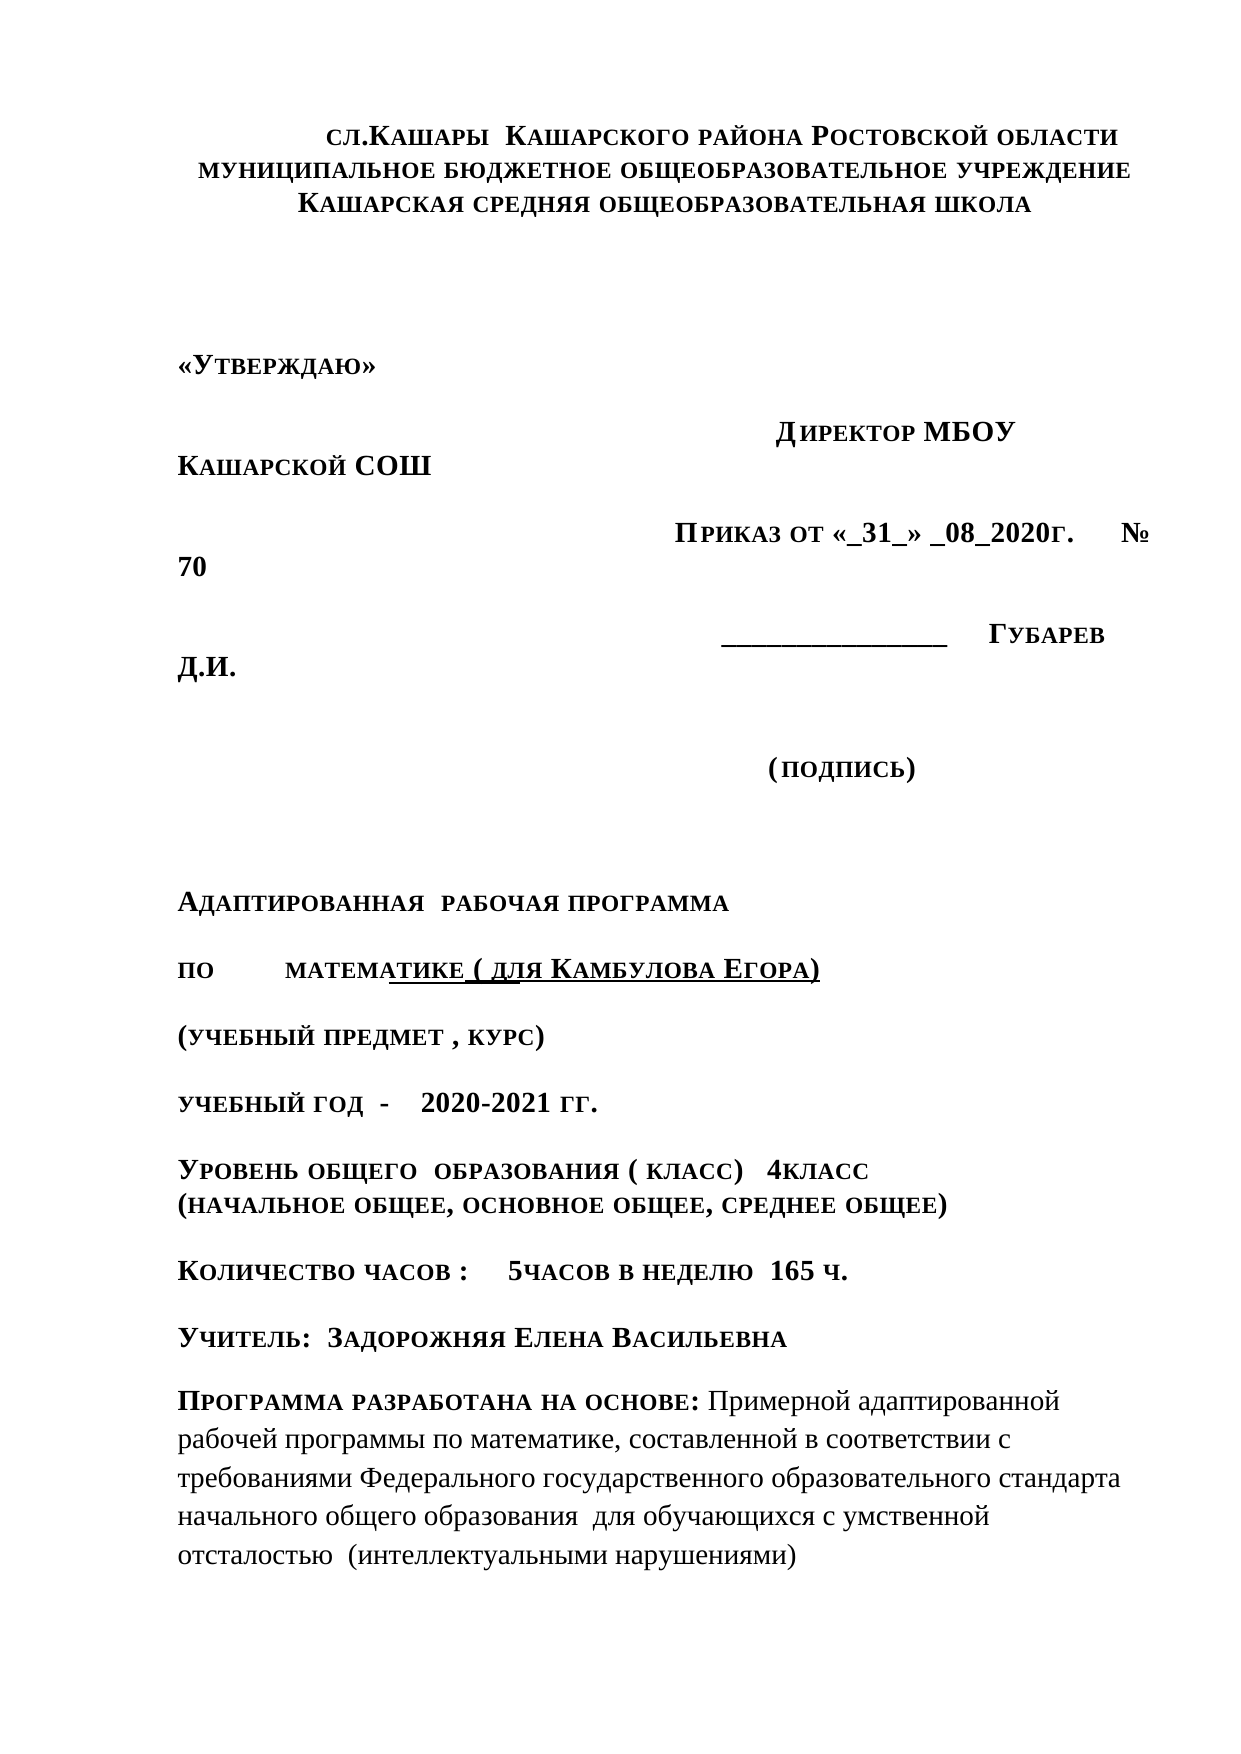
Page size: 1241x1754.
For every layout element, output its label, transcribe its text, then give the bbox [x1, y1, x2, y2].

text Количество часов : 5часов в неделю 165 ч. [177, 1253, 1152, 1287]
text Учитель: Задорожняя Елена Васильевна [177, 1320, 1152, 1354]
text Уровень общего образования ( класс) 4класс [177, 1152, 1152, 1186]
text _______________ Губарев Д.И. [177, 616, 1152, 683]
text сл.Кашары Кашарского района Ростовской области [177, 118, 1152, 152]
text «Утверждаю» [177, 319, 1152, 381]
text (начальное общее, основное общее, среднее общее) [177, 1186, 1152, 1219]
text Приказ от «_31_» _08_2020г. № 70 [177, 515, 1152, 582]
text учебный год - 2020-2021 гг. [177, 1085, 1152, 1119]
text Директор МБОУ Кашарской СОШ [177, 414, 1152, 482]
text Программа разработана на основе: Примерной адаптированной рабочей программы по математике, составленной в соответствии с требованиями Федерального государственного образовательного стандарта начального общего образования для обучающихся с умственной отсталостью (интеллектуальными нарушениями) [177, 1383, 1152, 1571]
text (подпись) [177, 750, 1152, 783]
text Кашарская средняя общеобразовательная школа [177, 185, 1152, 219]
text муниципальное бюджетное общеобразовательное учреждение [177, 152, 1152, 185]
text по математике ( для Камбулова Егора) [177, 951, 1152, 985]
text Адаптированная рабочая программа [177, 884, 1152, 918]
text (учебный предмет , курс) [177, 1018, 1152, 1052]
